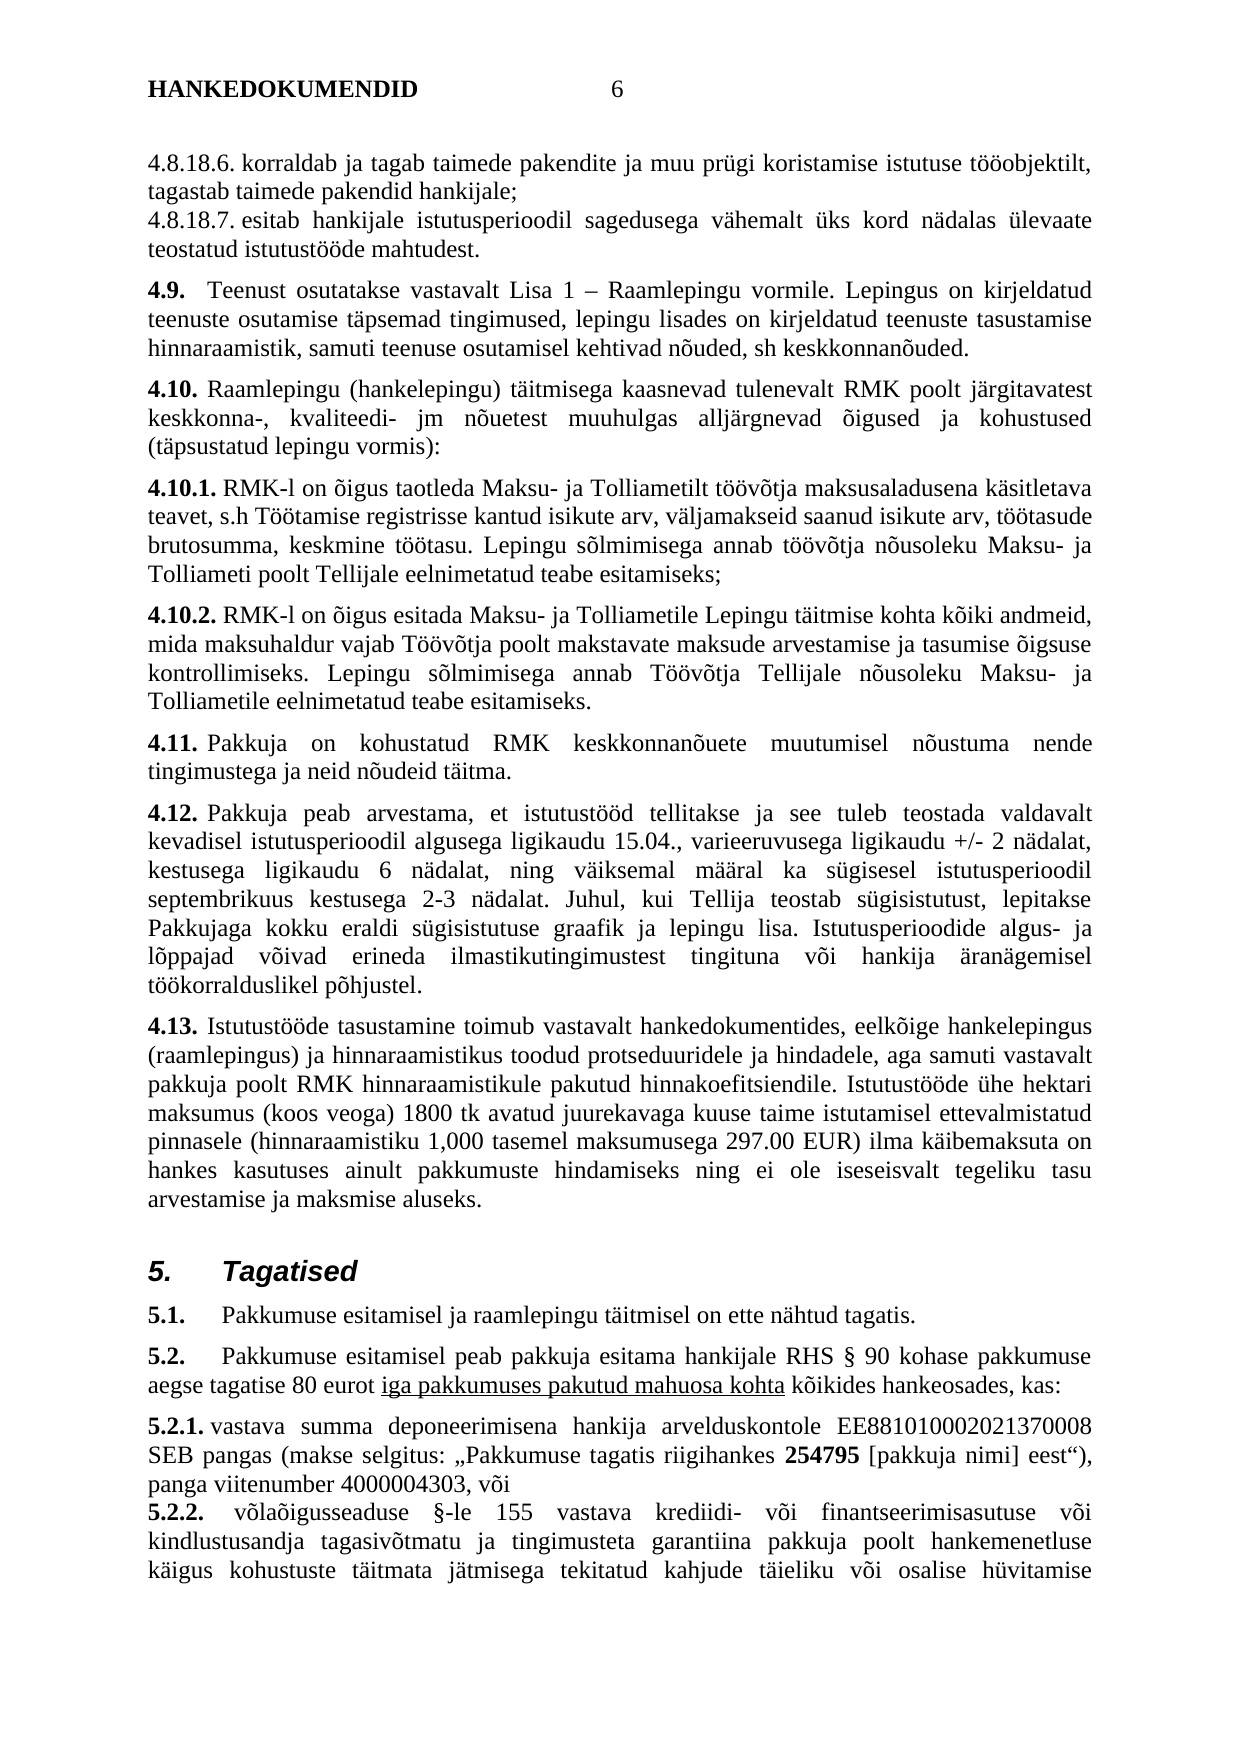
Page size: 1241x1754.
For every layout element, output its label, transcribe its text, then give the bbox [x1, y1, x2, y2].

list Pakkuja peab arvestama, et istutustööd tellitakse ja see tuleb teostada valdavalt kevadisel istutusperioodil algusega ligikaudu 15.04., varieeruvusega ligikaudu +/- 2 nädalat, kestusega ligikaudu 6 nädalat, ning väiksemal määral ka sügisesel istutusperioodil septembrikuus kestusega 2-3 nädalat. Juhul, kui Tellija teostab sügisistutust, lepitakse Pakkujaga kokku eraldi sügisistutuse graafik ja lepingu lisa. Istutusperioodide algus- ja lõppajad võivad erineda ilmastikutingimustest tingituna või hankija äranägemisel töökorralduslikel põhjustel. [148, 798, 1093, 999]
list RMK-l on õigus taotleda Maksu- ja Tolliametilt töövõtja maksusaladusena käsitletava teavet, s.h Töötamise registrisse kantud isikute arv, väljamakseid saanud isikute arv, töötasude brutosumma, keskmine töötasu. Lepingu sõlmimisega annab töövõtja nõusoleku Maksu- ja Tolliameti poolt Tellijale eelnimetatud teabe esitamiseks; [148, 473, 1093, 588]
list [148, 1497, 1093, 1584]
list Raamlepingu (hankelepingu) täitmisega kaasnevad tulenevalt RMK poolt järgitavatest keskkonna-, kvaliteedi- jm nõuetest muuhulgas alljärgnevad õigused ja kohustused (täpsustatud lepingu vormis): [148, 374, 1093, 460]
list Pakkumuse esitamisel ja raamlepingu täitmisel on ette nähtud tagatis. [148, 1300, 1093, 1329]
list Teenust osutatakse vastavalt Lisa 1 – Raamlepingu vormile. Lepingus on kirjeldatud teenuste osutamise täpsemad tingimused, lepingu lisades on kirjeldatud teenuste tasustamise hinnaraamistik, samuti teenuse osutamisel kehtivad nõuded, sh keskkonnanõuded. [148, 275, 1093, 361]
list esitab hankijale istutusperioodil sagedusega vähemalt üks kord nädalas ülevaate teostatud istutustööde mahtudest. [148, 205, 1093, 263]
list Istutustööde tasustamine toimub vastavalt hankedokumentides, eelkõige hankelepingus (raamlepingus) ja hinnaraamistikus toodud protseduuridele ja hindadele, aga samuti vastavalt pakkuja poolt RMK hinnaraamistikule pakutud hinnakoefitsiendile. Istutustööde ühe hektari maksumus (koos veoga) 1800 tk avatud juurekavaga kuuse taime istutamisel ettevalmistatud pinnasele (hinnaraamistiku 1,000 tasemel maksumusega 297.00 EUR) ilma käibemaksuta on hankes kasutuses ainult pakkumuste hindamiseks ning ei ole iseseisvalt tegeliku tasu arvestamise ja maksmise aluseks. [148, 1011, 1093, 1213]
subtitle Tagatised [148, 1254, 1093, 1287]
list vastava summa deponeerimisena hankija arvelduskontole EE881010002021370008 SEB pangas (makse selgitus: „Pakkumuse tagatis riigihankes 254795 [pakkuja nimi] eest“), panga viitenumber 4000004303, või [148, 1411, 1093, 1497]
list korraldab ja tagab taimede pakendite ja muu prügi koristamise istutuse tööobjektilt, tagastab taimede pakendid hankijale; [148, 148, 1093, 205]
list RMK-l on õigus esitada Maksu- ja Tolliametile Lepingu täitmise kohta kõiki andmeid, mida maksuhaldur vajab Töövõtja poolt makstavate maksude arvestamise ja tasumise õigsuse kontrollimiseks. Lepingu sõlmimisega annab Töövõtja Tellijale nõusoleku Maksu- ja Tolliametile eelnimetatud teabe esitamiseks. [148, 600, 1093, 715]
list Pakkuja on kohustatud RMK keskkonnanõuete muutumisel nõustuma nende tingimustega ja neid nõudeid täitma. [148, 728, 1093, 785]
list Pakkumuse esitamisel peab pakkuja esitama hankijale RHS § 90 kohase pakkumuse aegse tagatise 80 eurot iga pakkumuses pakutud mahuosa kohta kõikides hankeosades, kas: [148, 1341, 1093, 1399]
